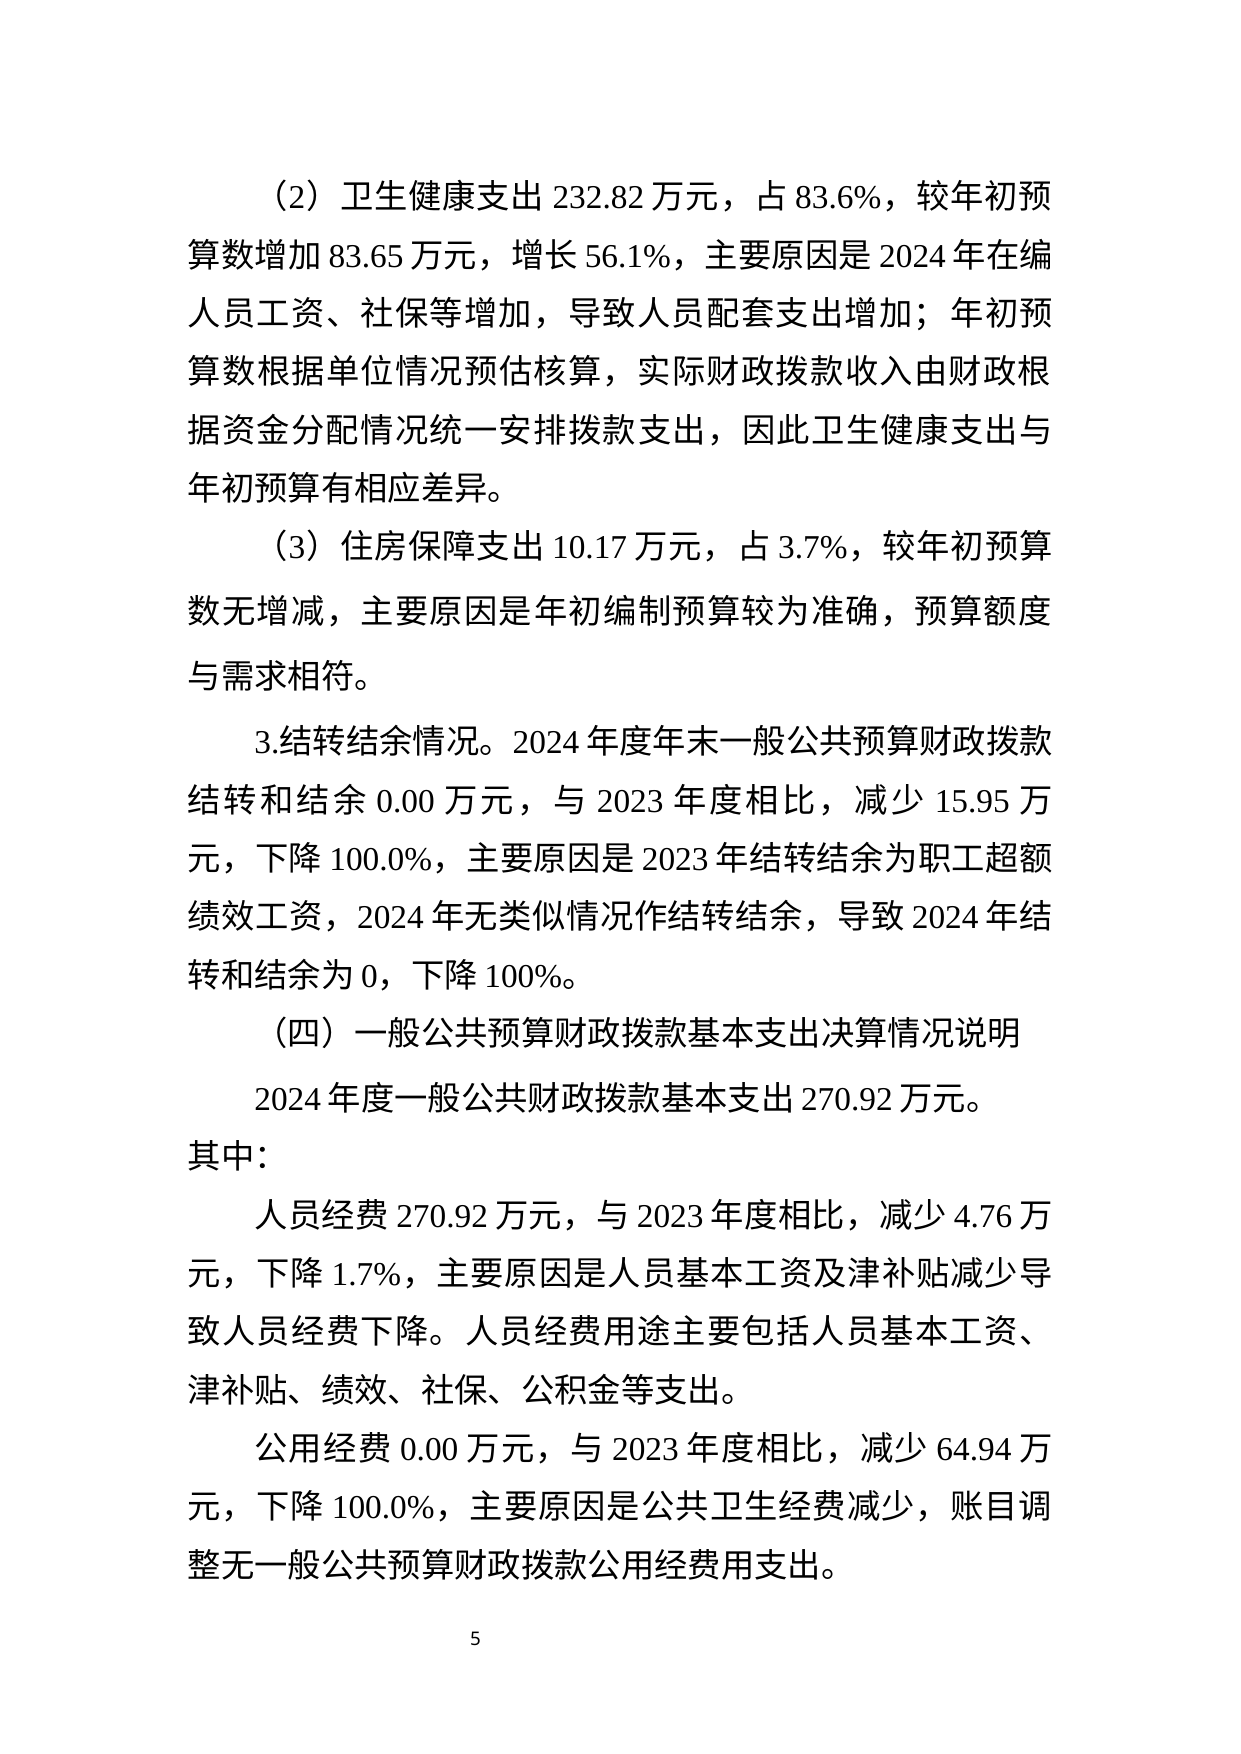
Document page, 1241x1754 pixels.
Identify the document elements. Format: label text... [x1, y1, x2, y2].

text 3.结转结余情况。2024年度年末一般公共预算财政拨款结转和结余0.00万元，与2023年度相比，减少15.95万元，下降100.0%，主要原因是2023年结转结余为职工超额绩效工资，2024年无类似情况作结转结余，导致2024年结转和结余为0，下降100%。 [187, 707, 1053, 999]
text （四）一般公共预算财政拨款基本支出决算情况说明 [187, 999, 1053, 1064]
text 人员经费270.92万元，与2023年度相比，减少4.76万元，下降1.7%，主要原因是人员基本工资及津补贴减少导致人员经费下降。人员经费用途主要包括人员基本工资、津补贴、绩效、社保、公积金等支出。 [187, 1180, 1053, 1414]
text 2024年度一般公共财政拨款基本支出270.92万元。 [187, 1064, 1053, 1122]
text （2）卫生健康支出232.82万元，占83.6%，较年初预算数增加83.65万元，增长56.1%，主要原因是2024年在编人员工资、社保等增加，导致人员配套支出增加；年初预算数根据单位情况预估核算，实际财政拨款收入由财政根据资金分配情况统一安排拨款支出，因此卫生健康支出与年初预算有相应差异。 [187, 162, 1053, 512]
text 其中： [187, 1122, 1053, 1180]
text （3）住房保障支出10.17万元，占3.7%，较年初预算数无增减，主要原因是年初编制预算较为准确，预算额度与需求相符。 [187, 512, 1053, 707]
text 公用经费0.00万元，与2023年度相比，减少64.94万元，下降100.0%，主要原因是公共卫生经费减少，账目调整无一般公共预算财政拨款公用经费用支出。 [187, 1414, 1053, 1589]
